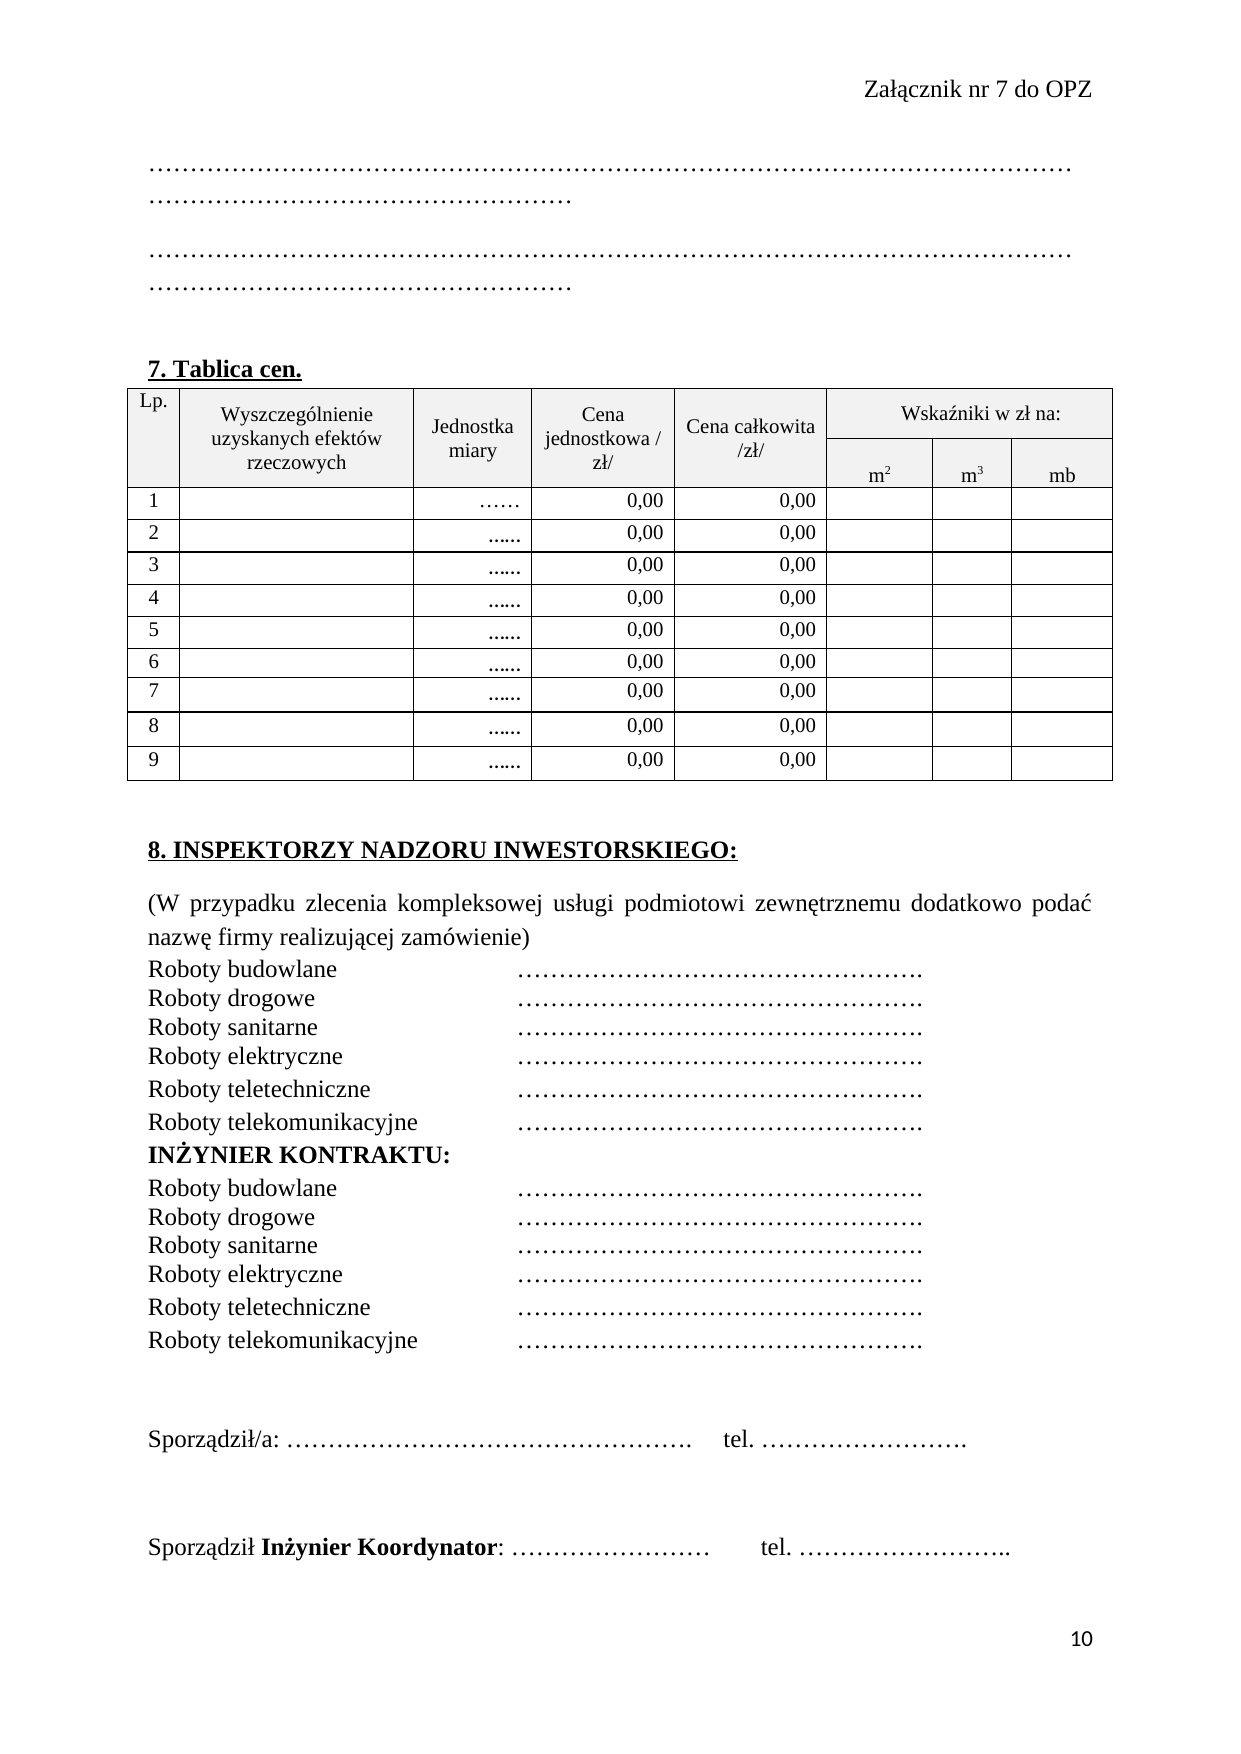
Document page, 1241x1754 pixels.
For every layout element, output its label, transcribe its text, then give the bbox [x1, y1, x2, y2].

table_cell [1012, 678, 1112, 711]
text 8. INSPEKTORZY NADZORU INWESTORSKIEGO: [148, 835, 1093, 863]
table_cell [933, 617, 1011, 648]
table_cell …… [414, 520, 531, 551]
table_cell 0,00 [675, 585, 826, 616]
table_cell [933, 520, 1011, 551]
text (W przypadku zlecenia kompleksowej usługi podmiotowi zewnętrznemu dodatkowo podać nazwę firmy realizującej zamówienie) [148, 888, 1093, 950]
table_cell [827, 747, 932, 780]
table_cell 0,00 [675, 617, 826, 648]
table_cell [1012, 520, 1112, 551]
text Roboty sanitarne …………………………………………. [148, 1230, 1093, 1259]
text INŻYNIER KONTRAKTU: [148, 1140, 1093, 1169]
text Sporządził/a: …………………………………………. tel. ……………………. [148, 1424, 1093, 1453]
table_cell m2 [827, 439, 932, 487]
table_cell …… [414, 617, 531, 648]
table_cell 7 [128, 678, 179, 711]
table_cell [827, 585, 932, 616]
table_cell …… [414, 585, 531, 616]
text Roboty teletechniczne …………………………………………. [148, 1074, 1093, 1103]
text Roboty elektryczne …………………………………………. [148, 1041, 1093, 1069]
table_cell [180, 713, 413, 746]
table_cell [933, 488, 1011, 519]
table_cell [180, 520, 413, 551]
table_cell 0,00 [532, 678, 674, 711]
text Roboty telekomunikacyjne …………………………………………. [148, 1325, 1093, 1354]
table_cell [827, 678, 932, 711]
text Roboty teletechniczne …………………………………………. [148, 1292, 1093, 1321]
table_header Cena całkowita /zł/ [675, 389, 826, 487]
table_cell [180, 747, 413, 780]
table_cell 0,00 [532, 520, 674, 551]
table_cell …… [414, 488, 531, 519]
table_cell [827, 617, 932, 648]
table_cell [933, 713, 1011, 746]
table_cell 0,00 [532, 488, 674, 519]
table_cell [827, 488, 932, 519]
table_cell 0,00 [675, 678, 826, 711]
table_cell [933, 678, 1011, 711]
table_cell 4 [128, 585, 179, 616]
table_cell mb [1012, 439, 1112, 487]
table_cell [1012, 585, 1112, 616]
table_cell m3 [933, 439, 1011, 487]
text Roboty sanitarne …………………………………………. [148, 1012, 1093, 1041]
table_cell [1012, 617, 1112, 648]
table_cell [180, 488, 413, 519]
table_cell 0,00 [532, 617, 674, 648]
table_cell [180, 678, 413, 711]
table_cell [1012, 488, 1112, 519]
table_cell [180, 553, 413, 584]
table_cell 9 [128, 747, 179, 780]
table_cell 0,00 [675, 747, 826, 780]
table_cell [1012, 747, 1112, 780]
text 7. Tablica cen. [148, 354, 1093, 383]
table_cell 0,00 [532, 713, 674, 746]
table_cell 0,00 [675, 713, 826, 746]
text ……………………………………………………………………………………………………………………………………………… [148, 234, 1093, 296]
table_header Wskaźniki w zł na: [827, 389, 1112, 438]
table_cell [180, 649, 413, 677]
text Roboty elektryczne …………………………………………. [148, 1259, 1093, 1288]
table_cell 3 [128, 553, 179, 584]
table_cell …… [414, 678, 531, 711]
table_cell [827, 553, 932, 584]
table_cell [1012, 649, 1112, 677]
table_cell 2 [128, 520, 179, 551]
table_cell 0,00 [675, 649, 826, 677]
table_cell 0,00 [532, 553, 674, 584]
table_cell 0,00 [532, 649, 674, 677]
table_cell …… [414, 649, 531, 677]
table_cell [827, 520, 932, 551]
table_cell …… [414, 713, 531, 746]
table_cell 5 [128, 617, 179, 648]
table_cell [1012, 713, 1112, 746]
table_cell 1 [128, 488, 179, 519]
table_cell [1012, 553, 1112, 584]
table_cell [933, 649, 1011, 677]
table_cell [827, 713, 932, 746]
table_cell 0,00 [532, 585, 674, 616]
text ……………………………………………………………………………………………………………………………………………… [148, 148, 1093, 209]
table_cell [933, 585, 1011, 616]
table_cell [827, 649, 932, 677]
table_header Cena jednostkowa /zł/ [532, 389, 674, 487]
table_cell 0,00 [532, 747, 674, 780]
text Roboty budowlane …………………………………………. [148, 1173, 1093, 1202]
table_header Jednostka miary [414, 389, 531, 487]
table_cell [180, 585, 413, 616]
table_cell 8 [128, 713, 179, 746]
table_cell [933, 553, 1011, 584]
table_cell 0,00 [675, 488, 826, 519]
table_cell …… [414, 747, 531, 780]
table_cell [933, 747, 1011, 780]
table_cell …… [414, 553, 531, 584]
table_header Wyszczególnienie uzyskanych efektów rzeczowych [180, 389, 413, 487]
table_cell 6 [128, 649, 179, 677]
table_cell 0,00 [675, 520, 826, 551]
table_cell [180, 617, 413, 648]
table_cell 0,00 [675, 553, 826, 584]
table_header Lp. [128, 389, 179, 487]
text Sporządził Inżynier Koordynator: …………………… tel. …………………….. [148, 1532, 1093, 1561]
text Roboty drogowe …………………………………………. [148, 1202, 1093, 1230]
text Roboty budowlane …………………………………………. [148, 954, 1093, 983]
text Roboty telekomunikacyjne …………………………………………. [148, 1107, 1093, 1136]
text Roboty drogowe …………………………………………. [148, 983, 1093, 1012]
